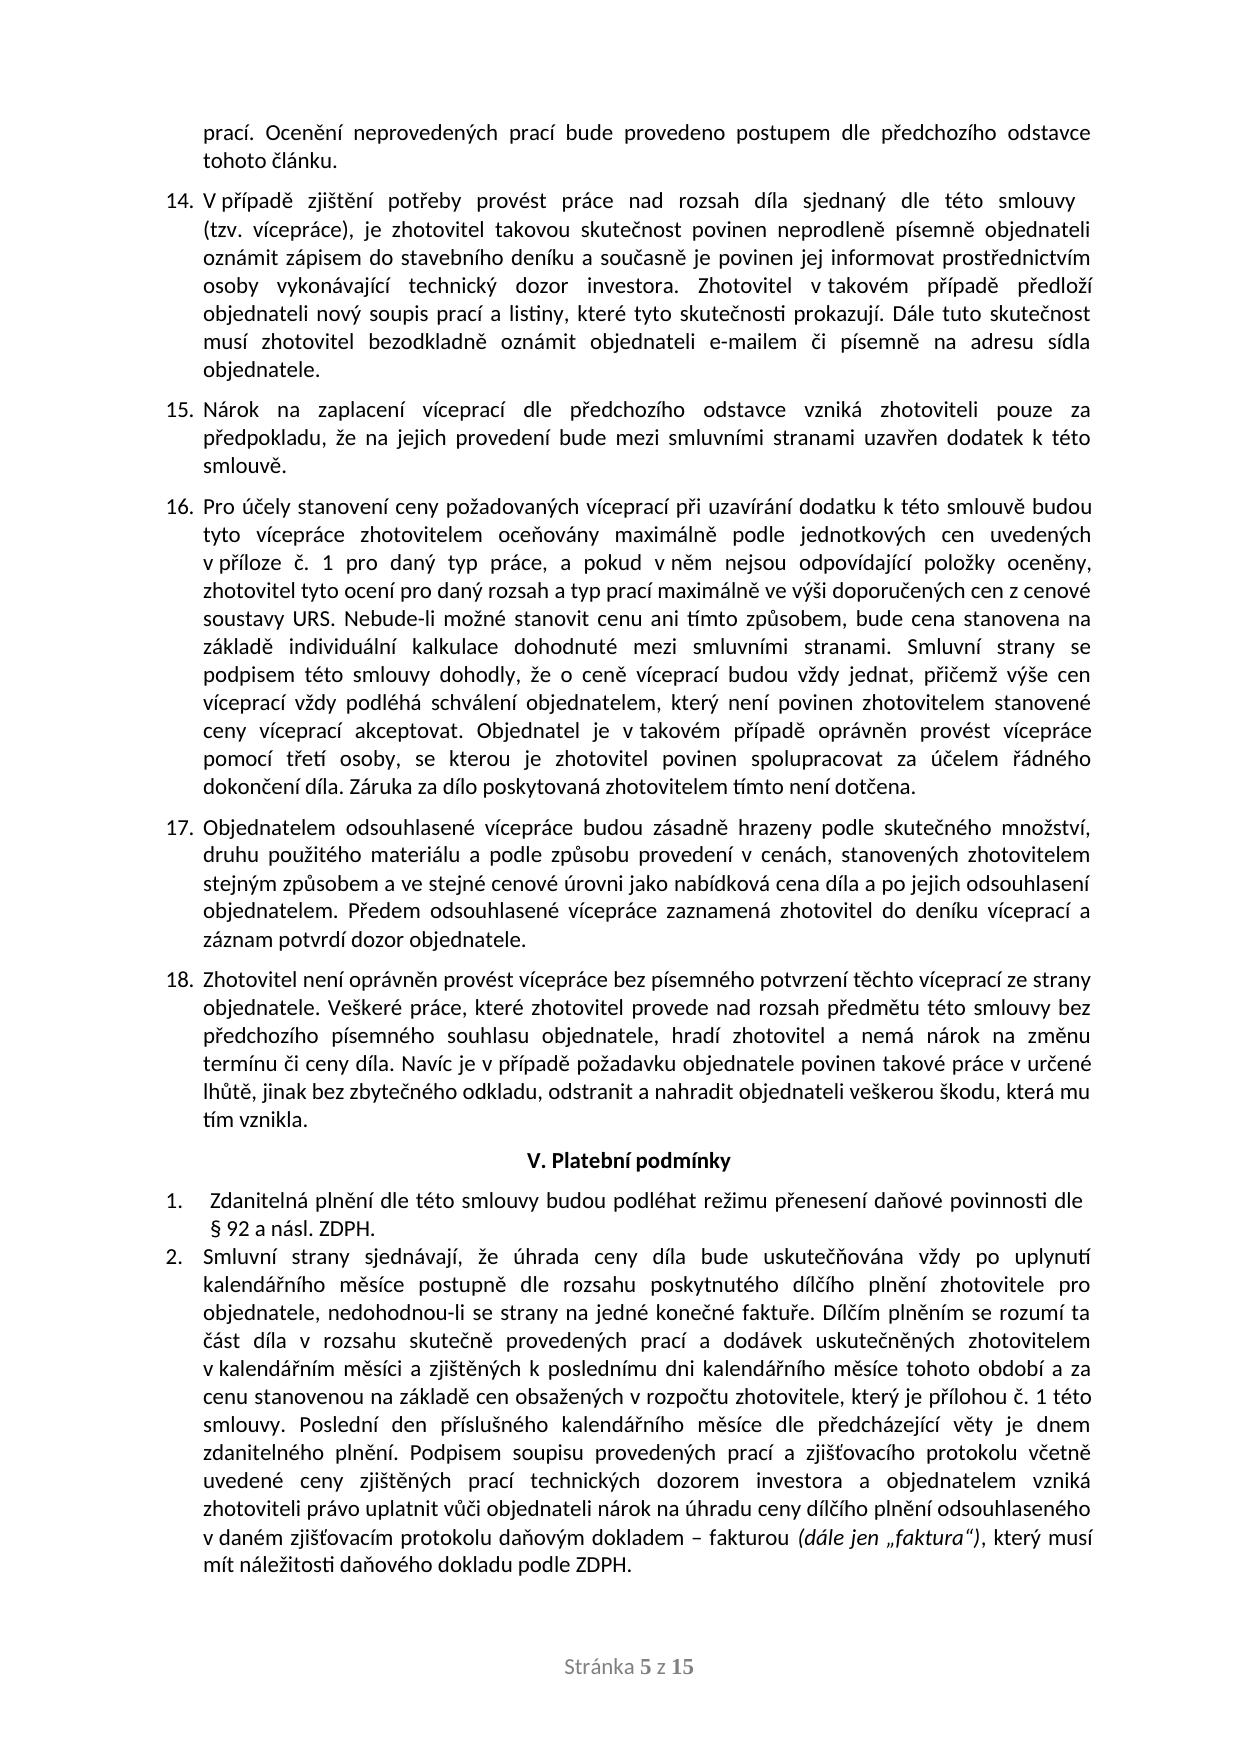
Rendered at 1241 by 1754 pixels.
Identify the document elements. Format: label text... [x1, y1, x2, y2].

list Objednatelem odsouhlasené vícepráce budou zásadně hrazeny podle skutečného množství, druhu použitého materiálu a podle způsobu provedení v cenách, stanovených zhotovitelem stejným způsobem a ve stejné cenové úrovni jako nabídková cena díla a po jejich odsouhlasení objednatelem. Předem odsouhlasené vícepráce zaznamená zhotovitel do deníku víceprací a záznam potvrdí dozor objednatele. [165, 813, 1092, 953]
text V. Platební podmínky [165, 1146, 1092, 1174]
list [165, 118, 1092, 174]
list Nárok na zaplacení víceprací dle předchozího odstavce vzniká zhotoviteli pouze za předpokladu, že na jejich provedení bude mezi smluvními stranami uzavřen dodatek k této smlouvě. [165, 395, 1092, 479]
list Smluvní strany sjednávají, že úhrada ceny díla bude uskutečňována vždy po uplynutí kalendářního měsíce postupně dle rozsahu poskytnutého dílčího plnění zhotovitele pro objednatele, nedohodnou-li se strany na jedné konečné faktuře. Dílčím plněním se rozumí ta část díla v rozsahu skutečně provedených prací a dodávek uskutečněných zhotovitelem v kalendářním měsíci a zjištěných k poslednímu dni kalendářního měsíce tohoto období a za cenu stanovenou na základě cen obsažených v rozpočtu zhotovitele, který je přílohou č. 1 této smlouvy. Poslední den příslušného kalendářního měsíce dle předcházející věty je dnem zdanitelného plnění. Podpisem soupisu provedených prací a zjišťovacího protokolu včetně uvedené ceny zjištěných prací technických dozorem investora a objednatelem vzniká zhotoviteli právo uplatnit vůči objednateli nárok na úhradu ceny dílčího plnění odsouhlaseného v daném zjišťovacím protokolu daňovým dokladem – fakturou (dále jen „faktura“), který musí mít náležitosti daňového dokladu podle ZDPH. [165, 1242, 1092, 1579]
list Zdanitelná plnění dle této smlouvy budou podléhat režimu přenesení daňové povinnosti dle § 92 a násl. ZDPH. [165, 1186, 1092, 1242]
list Zhotovitel není oprávněn provést vícepráce bez písemného potvrzení těchto víceprací ze strany objednatele. Veškeré práce, které zhotovitel provede nad rozsah předmětu této smlouvy bez předchozího písemného souhlasu objednatele, hradí zhotovitel a nemá nárok na změnu termínu či ceny díla. Navíc je v případě požadavku objednatele povinen takové práce v určené lhůtě, jinak bez zbytečného odkladu, odstranit a nahradit objednateli veškerou škodu, která mu tím vznikla. [165, 965, 1092, 1133]
list V případě zjištění potřeby provést práce nad rozsah díla sjednaný dle této smlouvy (tzv. vícepráce), je zhotovitel takovou skutečnost povinen neprodleně písemně objednateli oznámit zápisem do stavebního deníku a současně je povinen jej informovat prostřednictvím osoby vykonávající technický dozor investora. Zhotovitel v takovém případě předloží objednateli nový soupis prací a listiny, které tyto skutečnosti prokazují. Dále tuto skutečnost musí zhotovitel bezodkladně oznámit objednateli e-mailem či písemně na adresu sídla objednatele. [165, 187, 1092, 383]
list Pro účely stanovení ceny požadovaných víceprací při uzavírání dodatku k této smlouvě budou tyto vícepráce zhotovitelem oceňovány maximálně podle jednotkových cen uvedených v příloze č. 1 pro daný typ práce, a pokud v něm nejsou odpovídající položky oceněny, zhotovitel tyto ocení pro daný rozsah a typ prací maximálně ve výši doporučených cen z cenové soustavy URS. Nebude-li možné stanovit cenu ani tímto způsobem, bude cena stanovena na základě individuální kalkulace dohodnuté mezi smluvními stranami. Smluvní strany se podpisem této smlouvy dohodly, že o ceně víceprací budou vždy jednat, přičemž výše cen víceprací vždy podléhá schválení objednatelem, který není povinen zhotovitelem stanovené ceny víceprací akceptovat. Objednatel je v takovém případě oprávněn provést vícepráce pomocí třetí osoby, se kterou je zhotovitel povinen spolupracovat za účelem řádného dokončení díla. Záruka za dílo poskytovaná zhotovitelem tímto není dotčena. [165, 492, 1092, 800]
